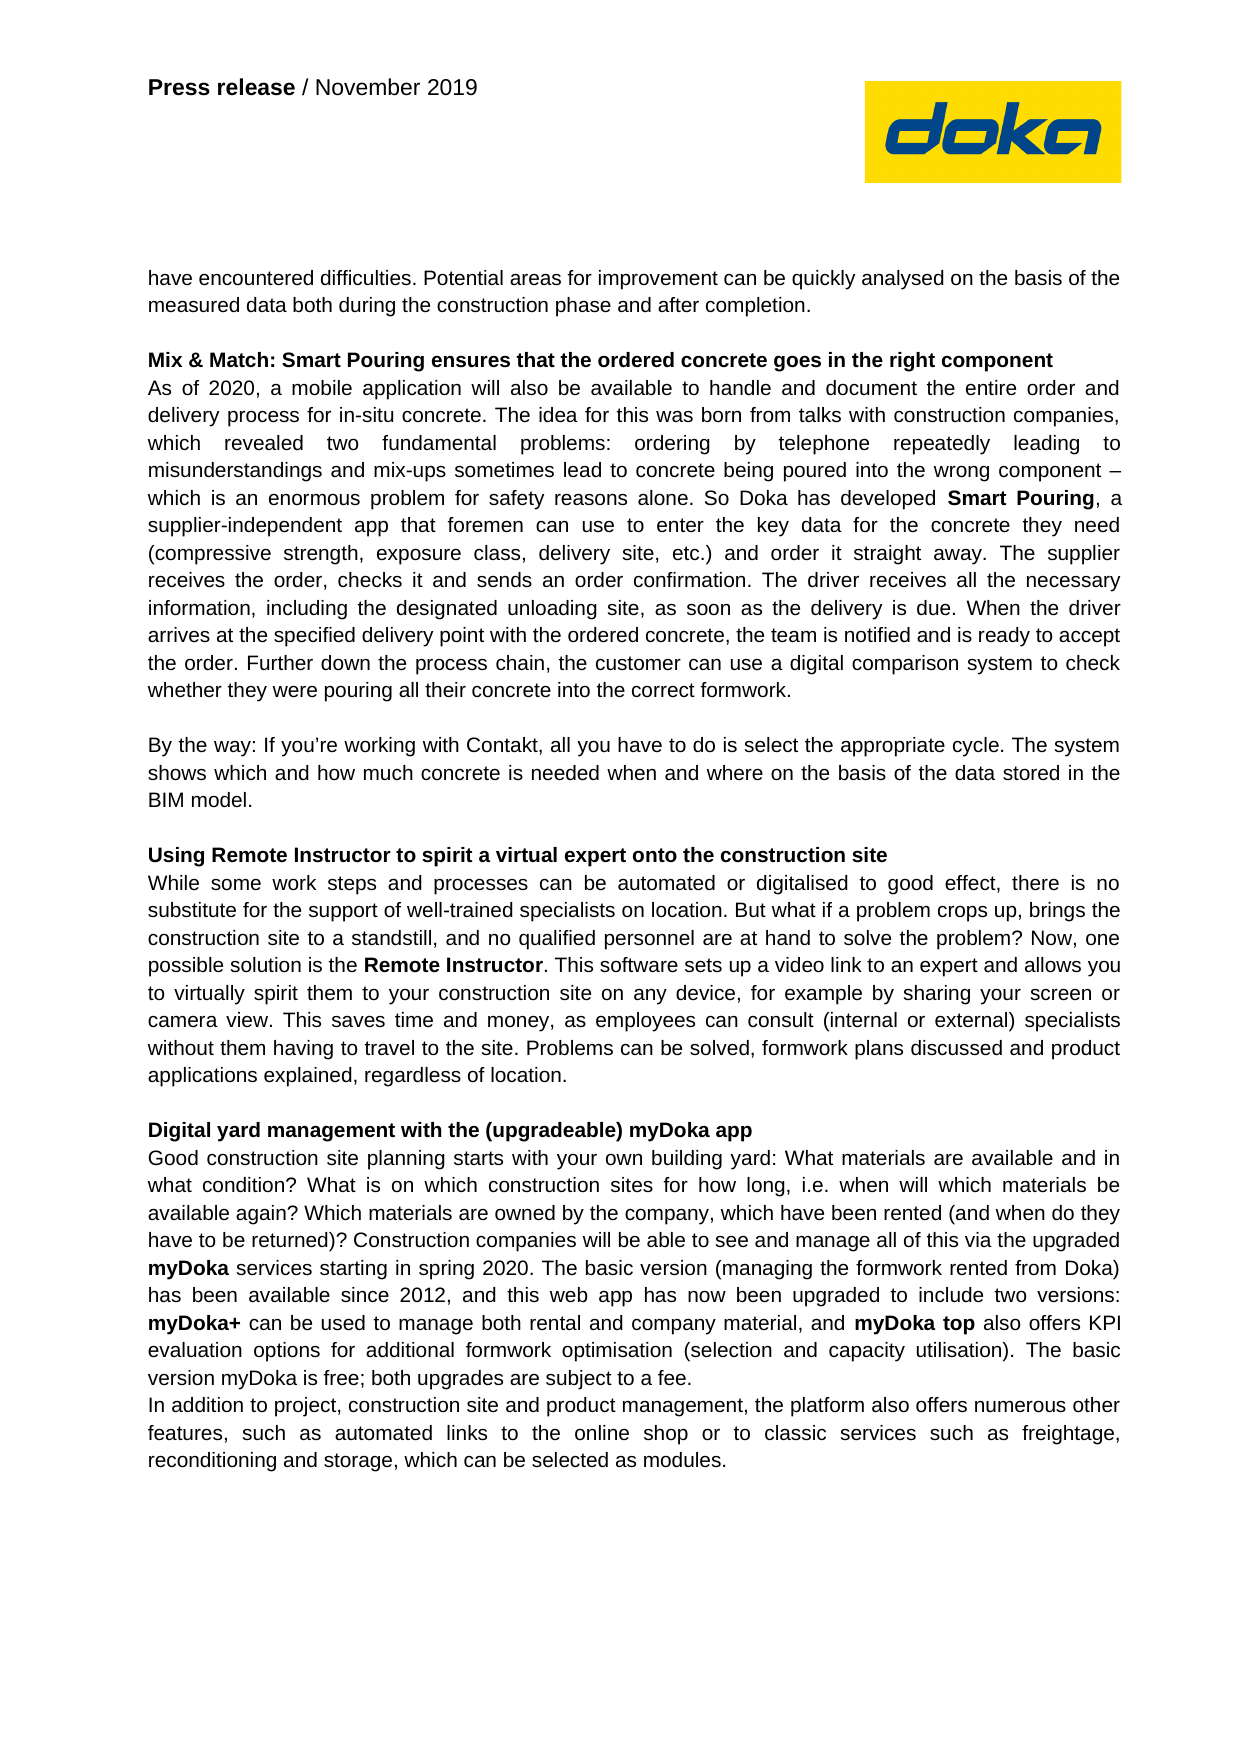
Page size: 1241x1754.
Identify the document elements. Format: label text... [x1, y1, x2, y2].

text Using Remote Instructor to spirit a virtual expert onto the construction site [148, 843, 1122, 867]
text In addition to project, construction site and product management, the platform also offers numerous other features, such as automated links to the online shop or to classic services such as freightage, reconditioning and storage, which can be selected as modules. [148, 1393, 1122, 1472]
text Mix & Match: Smart Pouring ensures that the ordered concrete goes in the right component [148, 348, 1122, 372]
text Good construction site planning starts with your own building yard: What materials are available and in what condition? What is on which construction sites for how long, i.e. when will which materials be available again? Which materials are owned by the company, which have been rented (and when do they have to be returned)? Construction companies will be able to see and manage all of this via the upgraded myDoka services starting in spring 2020. The basic version (managing the formwork rented from Doka) has been available since 2012, and this web app has now been upgraded to include two versions: myDoka+ can be used to manage both rental and company material, and myDoka top also offers KPI evaluation options for additional formwork optimisation (selection and capacity utilisation). The basic version myDoka is free; both upgrades are subject to a fee. [148, 1146, 1122, 1390]
text By the way: If you’re working with Contakt, all you have to do is select the appropriate cycle. The system shows which and how much concrete is needed when and where on the basis of the data stored in the BIM model. [148, 733, 1122, 812]
text As of 2020, a mobile application will also be available to handle and document the entire order and delivery process for in-situ concrete. The idea for this was born from talks with construction companies, which revealed two fundamental problems: ordering by telephone repeatedly leading to misunderstandings and mix-ups sometimes lead to concrete being poured into the wrong component – which is an enormous problem for safety reasons alone. So Doka has developed Smart Pouring, a supplier-independent app that foremen can use to enter the key data for the concrete they need (compressive strength, exposure class, delivery site, etc.) and order it straight away. The supplier receives the order, checks it and sends an order confirmation. The driver receives all the necessary information, including the designated unloading site, as soon as the delivery is due. When the driver arrives at the specified delivery point with the ordered concrete, the team is notified and is ready to accept the order. Further down the process chain, the customer can use a digital comparison system to check whether they were pouring all their concrete into the correct formwork. [148, 376, 1122, 702]
text While some work steps and processes can be automated or digitalised to good effect, there is no substitute for the support of well-trained specialists on location. But what if a problem crops up, brings the construction site to a standstill, and no qualified personnel are at hand to solve the problem? Now, one possible solution is the Remote Instructor. This software sets up a video link to an expert and allows you to virtually spirit them to your construction site on any device, for example by sharing your screen or camera view. This saves time and money, as employees can consult (internal or external) specialists without them having to travel to the site. Problems can be solved, formwork plans discussed and product applications explained, regardless of location. [148, 871, 1122, 1087]
text Digital yard management with the (upgradeable) myDoka app [148, 1118, 1122, 1142]
picture [864, 81, 1122, 183]
